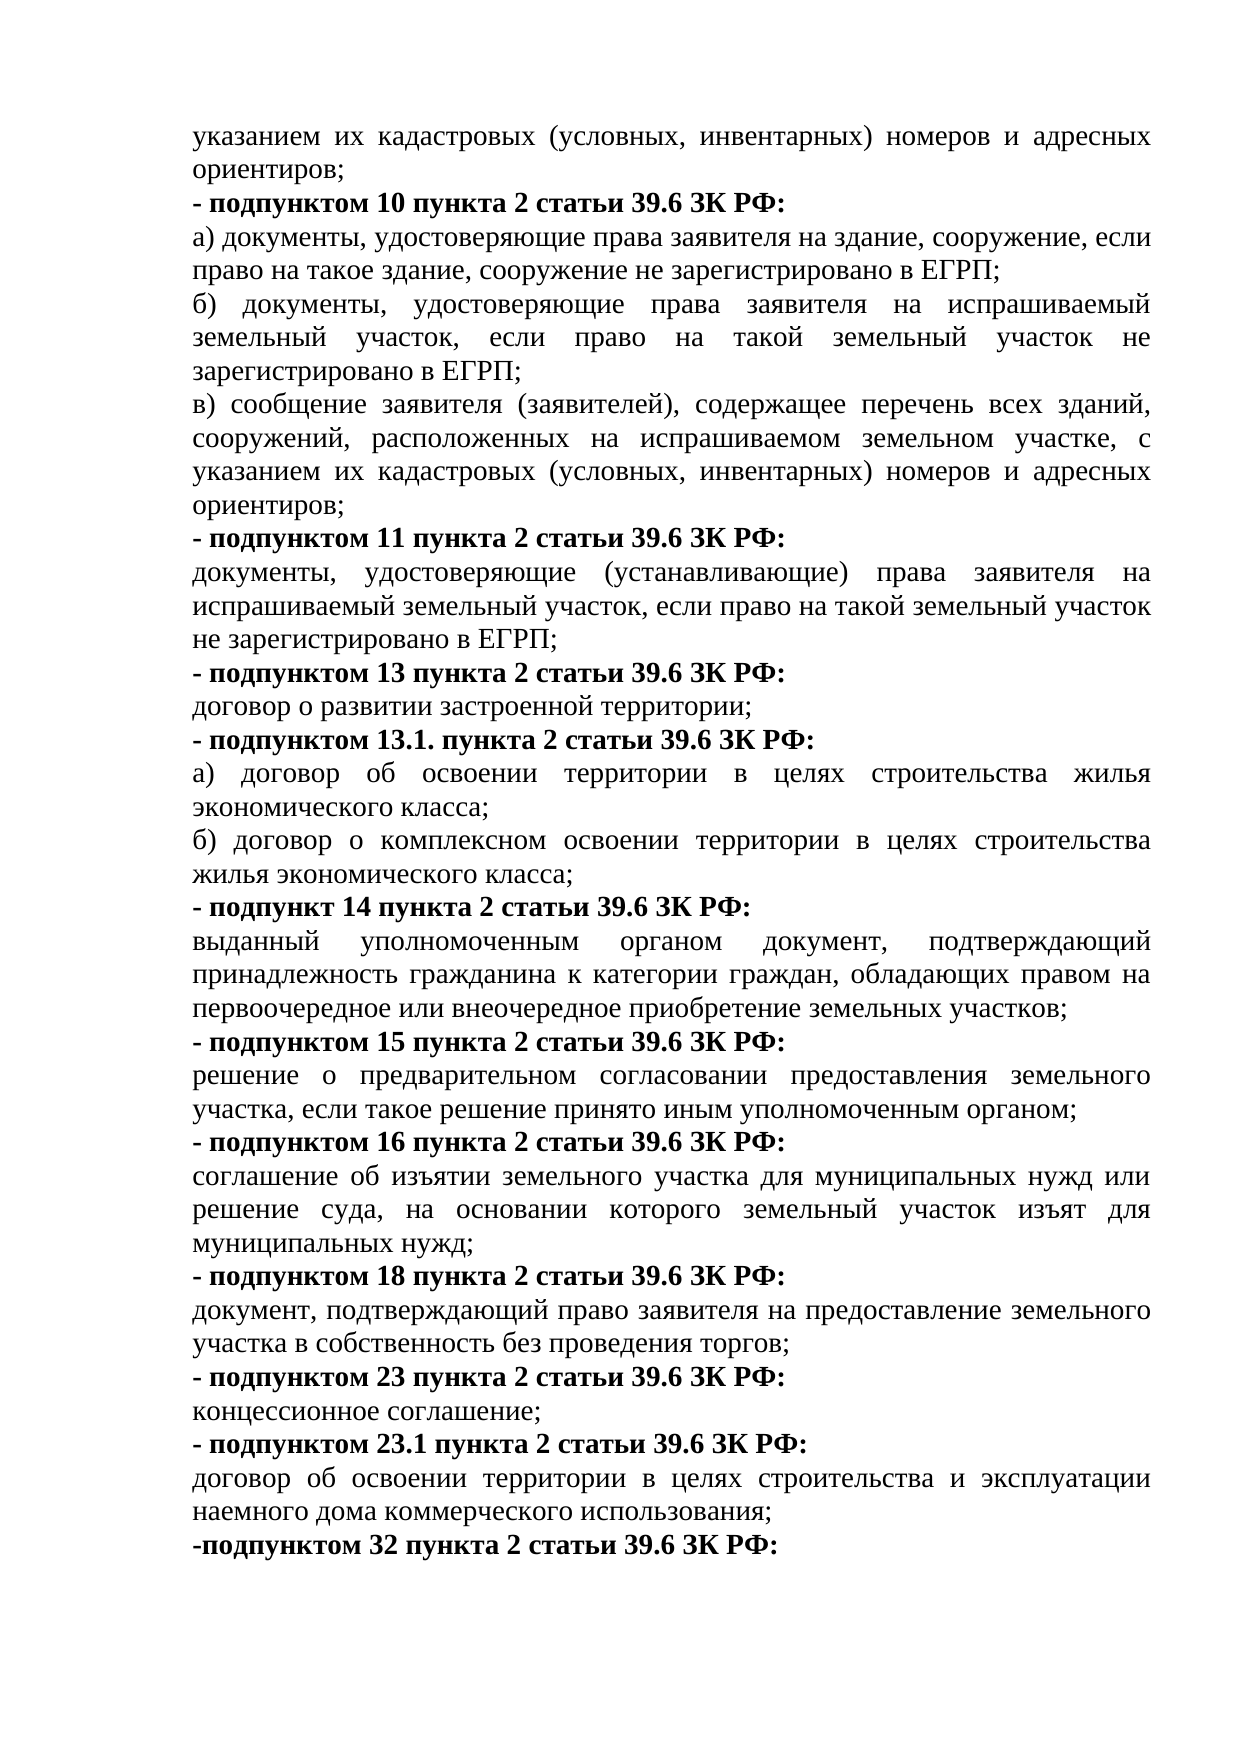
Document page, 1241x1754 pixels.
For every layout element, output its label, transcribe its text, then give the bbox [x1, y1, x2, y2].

text соглашение об изъятии земельного участка для муниципальных нужд или решение суда, на основании которого земельный участок изъят для муниципальных нужд; [192, 1158, 1152, 1258]
text - подпунктом 23.1 пункта 2 статьи 39.6 ЗК РФ: [192, 1426, 1152, 1460]
text - подпунктом 13 пункта 2 статьи 39.6 ЗК РФ: [192, 655, 1152, 688]
text - подпунктом 11 пункта 2 статьи 39.6 ЗК РФ: [192, 521, 1152, 554]
text б) документы, удостоверяющие права заявителя на испрашиваемый земельный участок, если право на такой земельный участок не зарегистрировано в ЕГРП; [192, 286, 1152, 386]
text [192, 118, 1152, 185]
text концессионное соглашение; [192, 1393, 1152, 1426]
text а) документы, удостоверяющие права заявителя на здание, сооружение, если право на такое здание, сооружение не зарегистрировано в ЕГРП; [192, 219, 1152, 286]
text договор об освоении территории в целях строительства и эксплуатации наемного дома коммерческого использования; [192, 1460, 1152, 1527]
text - подпунктом 23 пункта 2 статьи 39.6 ЗК РФ: [192, 1359, 1152, 1393]
text - подпунктом 10 пункта 2 статьи 39.6 ЗК РФ: [192, 185, 1152, 219]
text а) договор об освоении территории в целях строительства жилья экономического класса; [192, 755, 1152, 822]
text - подпункт 14 пункта 2 статьи 39.6 ЗК РФ: [192, 889, 1152, 923]
text решение о предварительном согласовании предоставления земельного участка, если такое решение принято иным уполномоченным органом; [192, 1057, 1152, 1124]
text - подпунктом 13.1. пункта 2 статьи 39.6 ЗК РФ: [192, 722, 1152, 755]
text документы, удостоверяющие (устанавливающие) права заявителя на испрашиваемый земельный участок, если право на такой земельный участок не зарегистрировано в ЕГРП; [192, 554, 1152, 655]
text - подпунктом 16 пункта 2 статьи 39.6 ЗК РФ: [192, 1124, 1152, 1158]
text - подпунктом 18 пункта 2 статьи 39.6 ЗК РФ: [192, 1258, 1152, 1292]
text -подпунктом 32 пункта 2 статьи 39.6 ЗК РФ: [192, 1527, 1152, 1560]
text документ, подтверждающий право заявителя на предоставление земельного участка в собственность без проведения торгов; [192, 1292, 1152, 1359]
text выданный уполномоченным органом документ, подтверждающий принадлежность гражданина к категории граждан, обладающих правом на первоочередное или внеочередное приобретение земельных участков; [192, 923, 1152, 1024]
text б) договор о комплексном освоении территории в целях строительства жилья экономического класса; [192, 822, 1152, 889]
text договор о развитии застроенной территории; [192, 688, 1152, 722]
text - подпунктом 15 пункта 2 статьи 39.6 ЗК РФ: [192, 1024, 1152, 1057]
